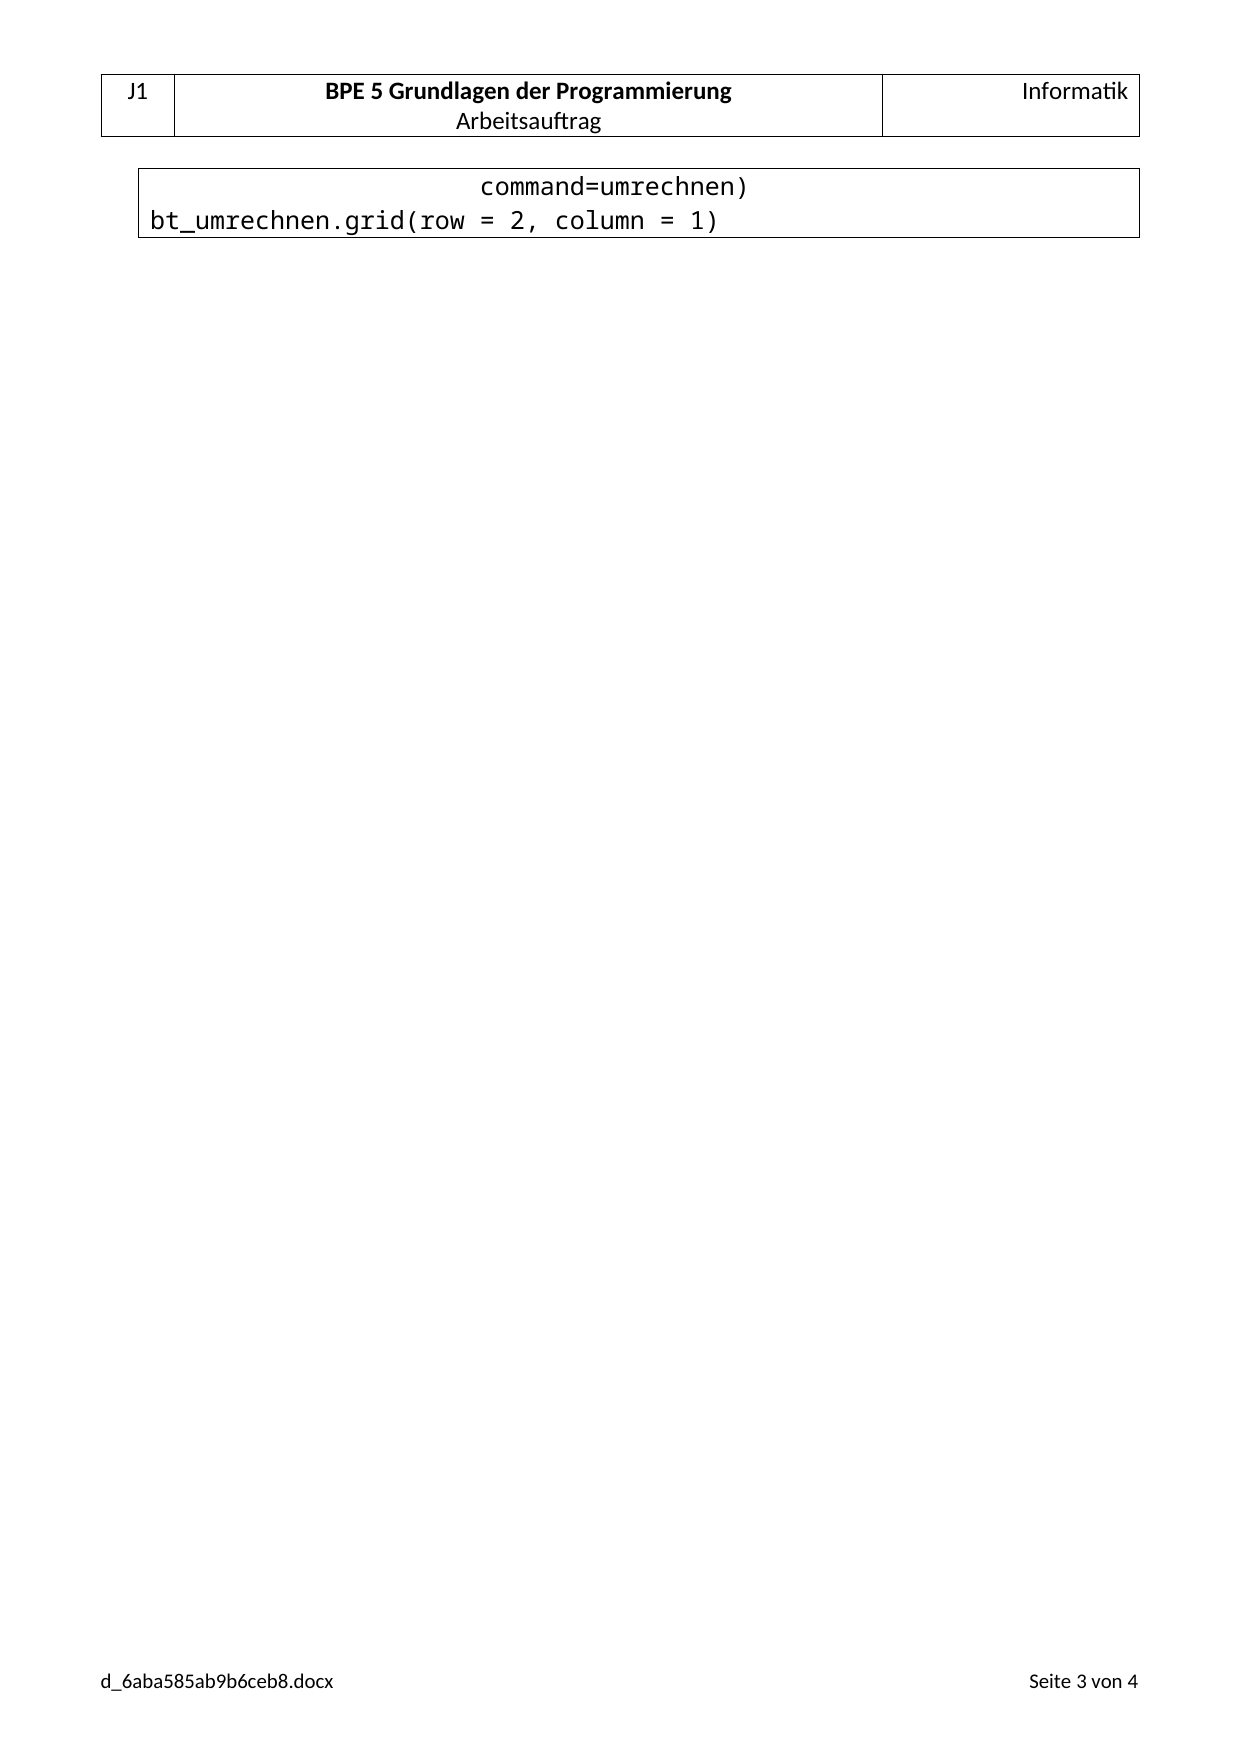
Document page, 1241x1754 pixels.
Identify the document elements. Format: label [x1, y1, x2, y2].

table_header [139, 169, 1139, 237]
